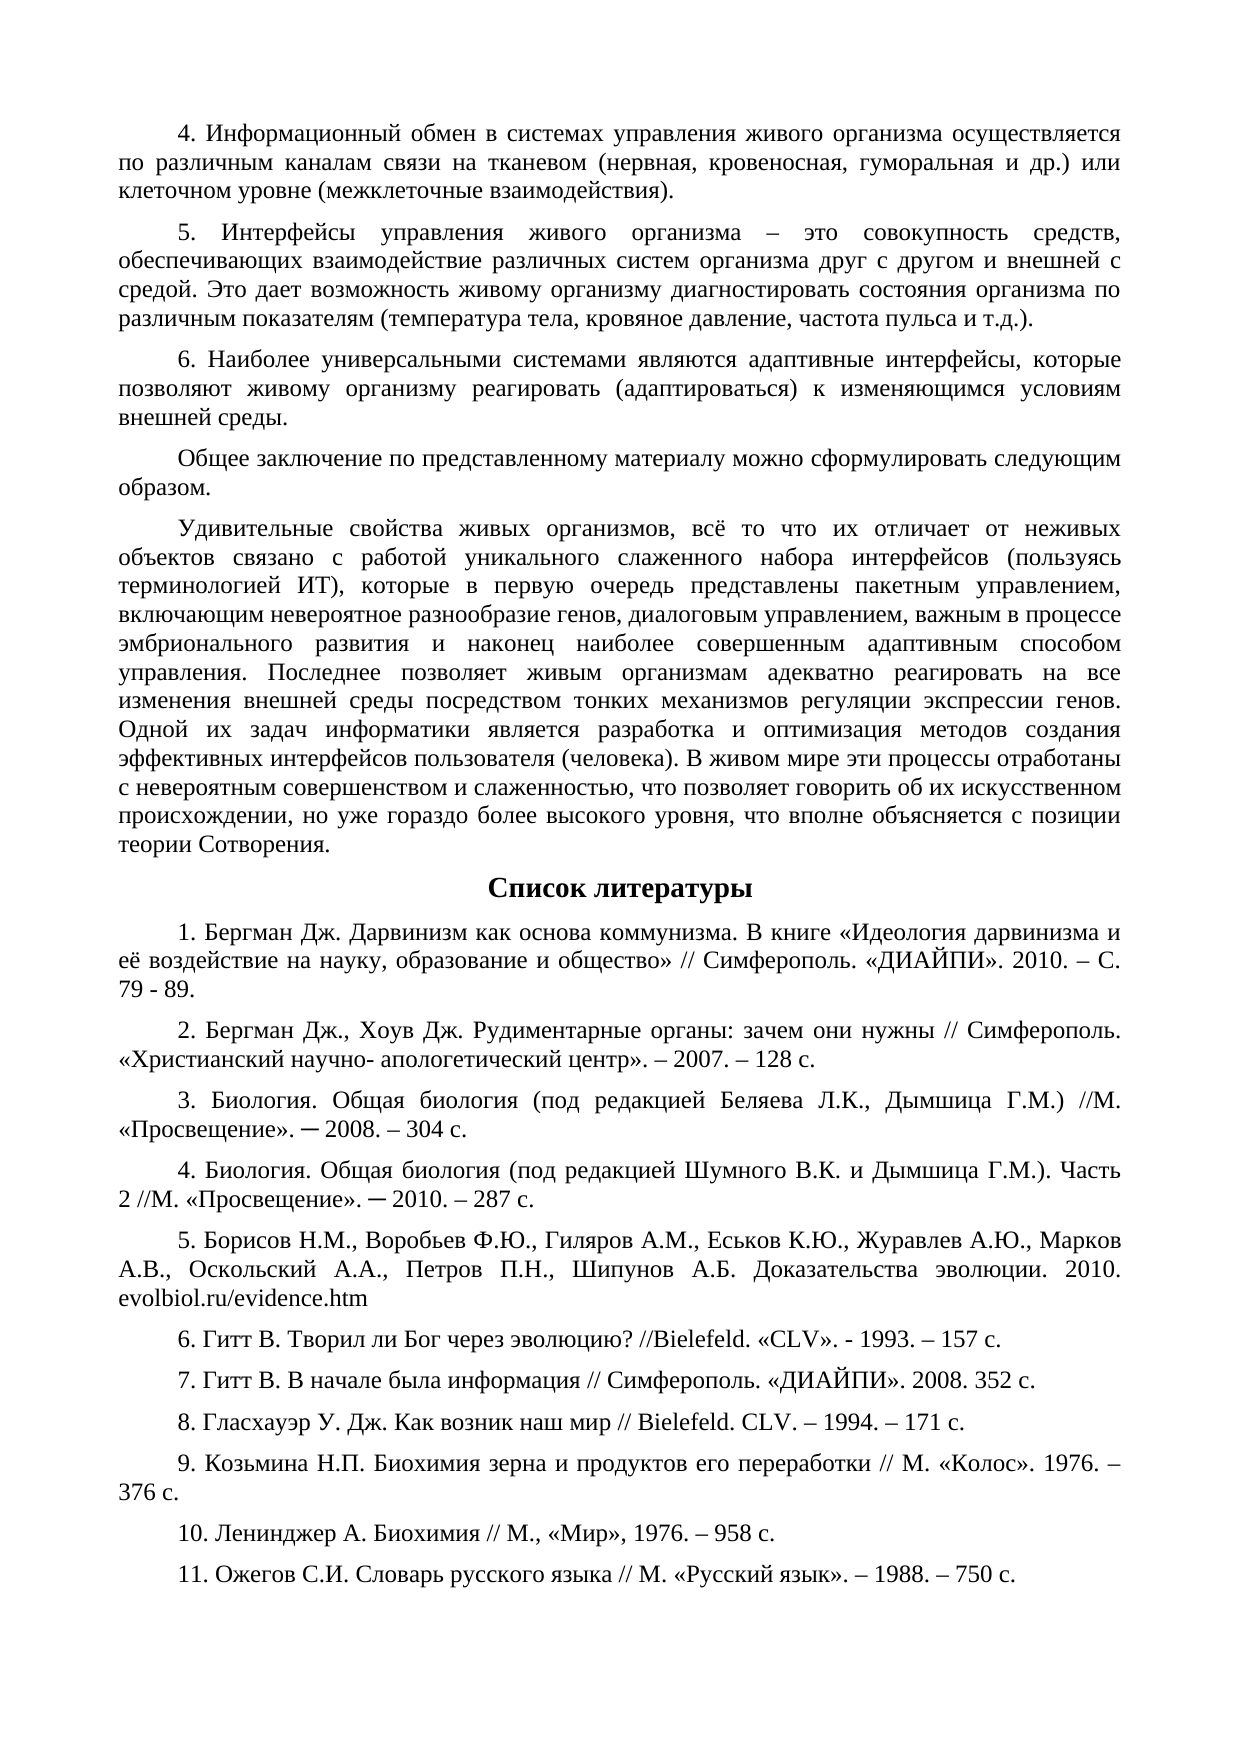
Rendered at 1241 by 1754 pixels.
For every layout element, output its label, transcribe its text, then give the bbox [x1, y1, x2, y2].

text Удивительные свойства живых организмов, всё то что их отличает от неживых объектов связано с работой уникального слаженного набора интерфейсов (пользуясь терминологией ИТ), которые в первую очередь представлены пакетным управлением, включающим невероятное разнообразие генов, диалоговым управлением, важным в процессе эмбрионального развития и наконец наиболее совершенным адаптивным способом управления. Последнее позволяет живым организмам адекватно реагировать на все изменения внешней среды посредством тонких механизмов регуляции экспрессии генов. Одной их задач информатики является разработка и оптимизация методов создания эффективных интерфейсов пользователя (человека). В живом мире эти процессы отработаны с невероятным совершенством и слаженностью, что позволяет говорить об их искусственном происхождении, но уже гораздо более высокого уровня, что вполне объясняется с позиции теории Сотворения. [118, 513, 1122, 858]
text 5. Борисов Н.М., Воробьев Ф.Ю., Гиляров А.М., Еськов К.Ю., Журавлев А.Ю., Марков А.В., Оскольский А.А., Петров П.Н., Шипунов А.Б. Доказательства эволюции. 2010. evolbiol.ru/evidence.htm [118, 1225, 1122, 1312]
text 2. Бергман Дж., Хоув Дж. Рудиментарные органы: зачем они нужны // Симферополь. «Христианский научно- апологетический центр». – 2007. – 128 с. [118, 1015, 1122, 1073]
text 5. Интерфейсы управления живого организма – это совокупность средств, обеспечивающих взаимодействие различных систем организма друг с другом и внешней с средой. Это дает возможность живому организму диагностировать состояния организма по различным показателям (температура тела, кровяное давление, частота пульса и т.д.). [118, 217, 1122, 332]
text 9. Козьмина Н.П. Биохимия зерна и продуктов его переработки // М. «Колос». 1976. – 376 с. [118, 1448, 1122, 1505]
text 6. Гитт В. Творил ли Бог через эволюцию? //Bielefeld. «CLV». - 1993. – 157 c. [118, 1324, 1122, 1353]
text 4. Информационный обмен в системах управления живого организма осуществляется по различным каналам связи на тканевом (нервная, кровеносная, гуморальная и др.) или клеточном уровне (межклеточные взаимодействия). [118, 118, 1122, 204]
text 8. Гласхауэр У. Дж. Как возник наш мир // Bielefeld. CLV. – 1994. – 171 с. [118, 1407, 1122, 1435]
text 7. Гитт В. В начале была информация // Симферополь. «ДИАЙПИ». 2008. 352 с. [118, 1365, 1122, 1394]
text Общее заключение по представленному материалу можно сформулировать следующим образом. [118, 443, 1122, 501]
text 10. Ленинджер А. Биохимия // М., «Мир», 1976. – 958 с. [118, 1518, 1122, 1547]
text 1. Бергман Дж. Дарвинизм как основа коммунизма. В книге «Идеология дарвинизма и её воздействие на науку, образование и общество» // Симферополь. «ДИАЙПИ». 2010. – С. 79 - 89. [118, 917, 1122, 1003]
text 11. Ожегов С.И. Словарь русского языка // М. «Русский язык». – 1988. – 750 с. [118, 1559, 1122, 1588]
text 3. Биология. Общая биология (под редакцией Беляева Л.К., Дымшица Г.М.) //М. «Просвещение». ─ 2008. – 304 с. [118, 1085, 1122, 1143]
text 4. Биология. Общая биология (под редакцией Шумного В.К. и Дымшица Г.М.). Часть 2 //М. «Просвещение». ─ 2010. – 287 с. [118, 1155, 1122, 1213]
text Список литературы [118, 871, 1122, 904]
text 6. Наиболее универсальными системами являются адаптивные интерфейсы, которые позволяют живому организму реагировать (адаптироваться) к изменяющимся условиям внешней среды. [118, 344, 1122, 431]
